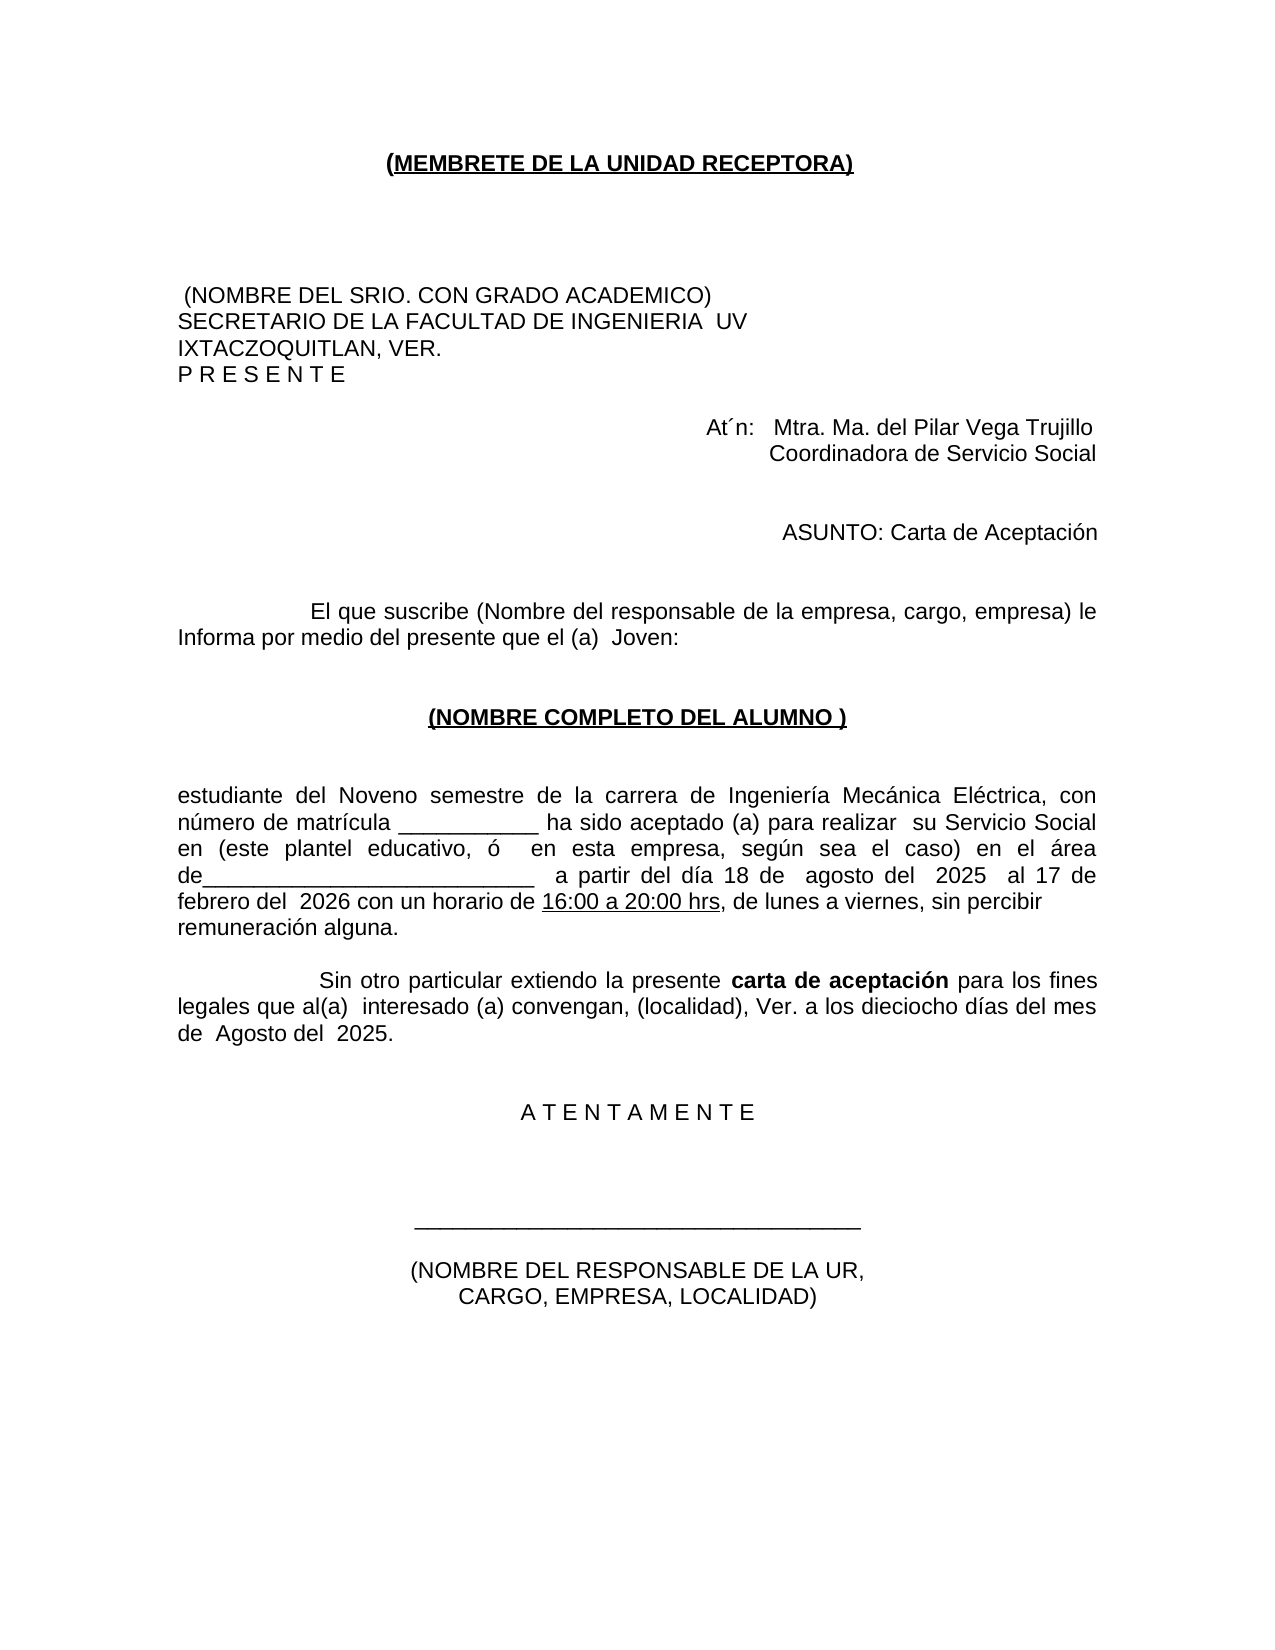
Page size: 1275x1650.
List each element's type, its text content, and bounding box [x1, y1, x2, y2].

text Coordinadora de Servicio Social [177, 440, 1098, 466]
text ___________________________________ [177, 1204, 1098, 1231]
text IXTACZOQUITLAN, VER. [177, 334, 1098, 361]
text (NOMBRE DEL RESPONSABLE DE LA UR, [177, 1257, 1098, 1283]
text A T E N T A M E N T E [177, 1099, 1098, 1125]
text El que suscribe (Nombre del responsable de la empresa, cargo, empresa) le Informa por medio del presente que el (a) Joven: [177, 598, 1098, 651]
text estudiante del Noveno semestre de la carrera de Ingeniería Mecánica Eléctrica, con número de matrícula ___________ ha sido aceptado (a) para realizar su Servicio Social en (este plantel educativo, ó en esta empresa, según sea el caso) en el área de__________________________ a partir del día 18 de agosto del 2025 al 17 de febrero del 2026 con un horario de 16:00 a 20:00 hrs, de lunes a viernes, sin percibir [177, 782, 1098, 914]
text Sin otro particular extiendo la presente carta de aceptación para los fines legales que al(a) interesado (a) convengan, (localidad), Ver. a los dieciocho días del mes de Agosto del 2025. [177, 967, 1098, 1046]
text (NOMBRE DEL SRIO. CON GRADO ACADEMICO) [177, 282, 1098, 308]
text CARGO, EMPRESA, LOCALIDAD) [177, 1283, 1098, 1309]
text remuneración alguna. [177, 914, 1098, 941]
text ASUNTO: Carta de Aceptación [177, 519, 1098, 545]
text (NOMBRE COMPLETO DEL ALUMNO ) [177, 703, 1098, 730]
text (MEMBRETE DE LA UNIDAD RECEPTORA) [177, 148, 1098, 176]
text At´n: Mtra. Ma. del Pilar Vega Trujillo [177, 413, 1098, 440]
text SECRETARIO DE LA FACULTAD DE INGENIERIA UV [177, 308, 1098, 334]
text P R E S E N T E [177, 361, 1098, 387]
